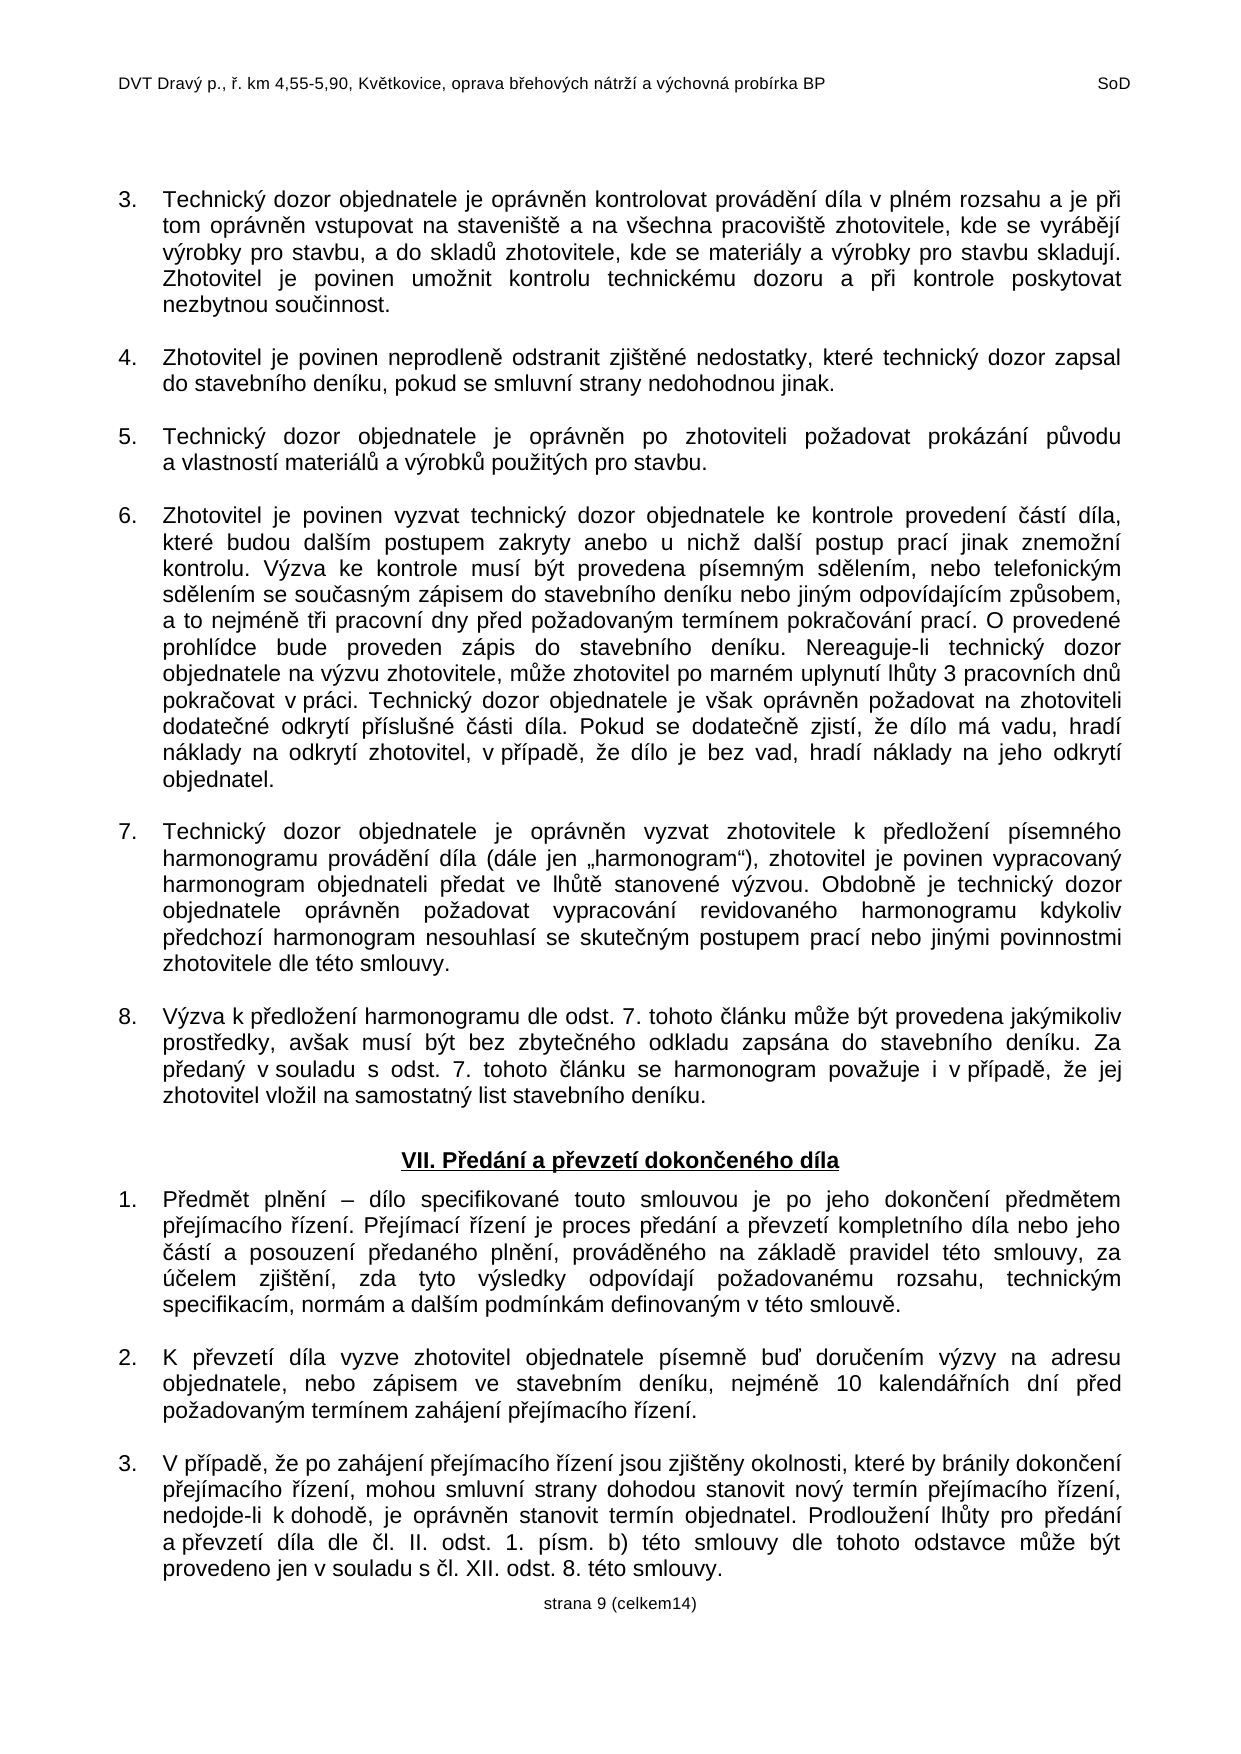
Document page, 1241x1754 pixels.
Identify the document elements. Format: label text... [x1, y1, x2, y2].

text Technický dozor objednatele je oprávněn vyzvat zhotovitele k předložení písemného harmonogramu provádění díla (dále jen „harmonogram“), zhotovitel je povinen vypracovaný harmonogram objednateli předat ve lhůtě stanovené výzvou. Obdobně je technický dozor objednatele oprávněn požadovat vypracování revidovaného harmonogramu kdykoliv předchozí harmonogram nesouhlasí se skutečným postupem prací nebo jinými povinnostmi zhotovitele dle této smlouvy. [118, 818, 1122, 976]
text K převzetí díla vyzve zhotovitel objednatele písemně buď doručením výzvy na adresu objednatele, nebo zápisem ve stavebním deníku, nejméně 10 kalendářních dní před požadovaným termínem zahájení přejímacího řízení. [118, 1344, 1122, 1423]
text Zhotovitel je povinen vyzvat technický dozor objednatele ke kontrole provedení částí díla, které budou dalším postupem zakryty anebo u nichž další postup prací jinak znemožní kontrolu. Výzva ke kontrole musí být provedena písemným sdělením, nebo telefonickým sdělením se současným zápisem do stavebního deníku nebo jiným odpovídajícím způsobem, a to nejméně tři pracovní dny před požadovaným termínem pokračování prací. O provedené prohlídce bude proveden zápis do stavebního deníku. Nereaguje-li technický dozor objednatele na výzvu zhotovitele, může zhotovitel po marném uplynutí lhůty 3 pracovních dnů pokračovat v práci. Technický dozor objednatele je však oprávněn požadovat na zhotoviteli dodatečné odkrytí příslušné části díla. Pokud se dodatečně zjistí, že dílo má vadu, hradí náklady na odkrytí zhotovitel, v případě, že dílo je bez vad, hradí náklady na jeho odkrytí objednatel. [118, 502, 1122, 792]
text Zhotovitel je povinen neprodleně odstranit zjištěné nedostatky, které technický dozor zapsal do stavebního deníku, pokud se smluvní strany nedohodnou jinak. [118, 344, 1122, 397]
text Předmět plnění – dílo specifikované touto smlouvou je po jeho dokončení předmětem přejímacího řízení. Přejímací řízení je proces předání a převzetí kompletního díla nebo jeho částí a posouzení předaného plnění, prováděného na základě pravidel této smlouvy, za účelem zjištění, zda tyto výsledky odpovídají požadovanému rozsahu, technickým specifikacím, normám a dalším podmínkám definovaným v této smlouvě. [118, 1186, 1122, 1318]
text Technický dozor objednatele je oprávněn po zhotoviteli požadovat prokázání původu a vlastností materiálů a výrobků použitých pro stavbu. [118, 423, 1122, 476]
text V případě, že po zahájení přejímacího řízení jsou zjištěny okolnosti, které by bránily dokončení přejímacího řízení, mohou smluvní strany dohodou stanovit nový termín přejímacího řízení, nedojde-li k dohodě, je oprávněn stanovit termín objednatel. Prodloužení lhůty pro předání a převzetí díla dle čl. II. odst. 1. písm. b) této smlouvy dle tohoto odstavce může být provedeno jen v souladu s čl. XII. odst. 8. této smlouvy. [118, 1449, 1122, 1581]
text Technický dozor objednatele je oprávněn kontrolovat provádění díla v plném rozsahu a je při tom oprávněn vstupovat na staveniště a na všechna pracoviště zhotovitele, kde se vyrábějí výrobky pro stavbu, a do skladů zhotovitele, kde se materiály a výrobky pro stavbu skladují. Zhotovitel je povinen umožnit kontrolu technickému dozoru a při kontrole poskytovat nezbytnou součinnost. [118, 186, 1122, 318]
text Předání a převzetí dokončeného díla [118, 1147, 1122, 1173]
text Výzva k předložení harmonogramu dle odst. 7. tohoto článku může být provedena jakýmikoliv prostředky, avšak musí být bez zbytečného odkladu zapsána do stavebního deníku. Za předaný v souladu s odst. 7. tohoto článku se harmonogram považuje i v případě, že jej zhotovitel vložil na samostatný list stavebního deníku. [118, 1003, 1122, 1108]
